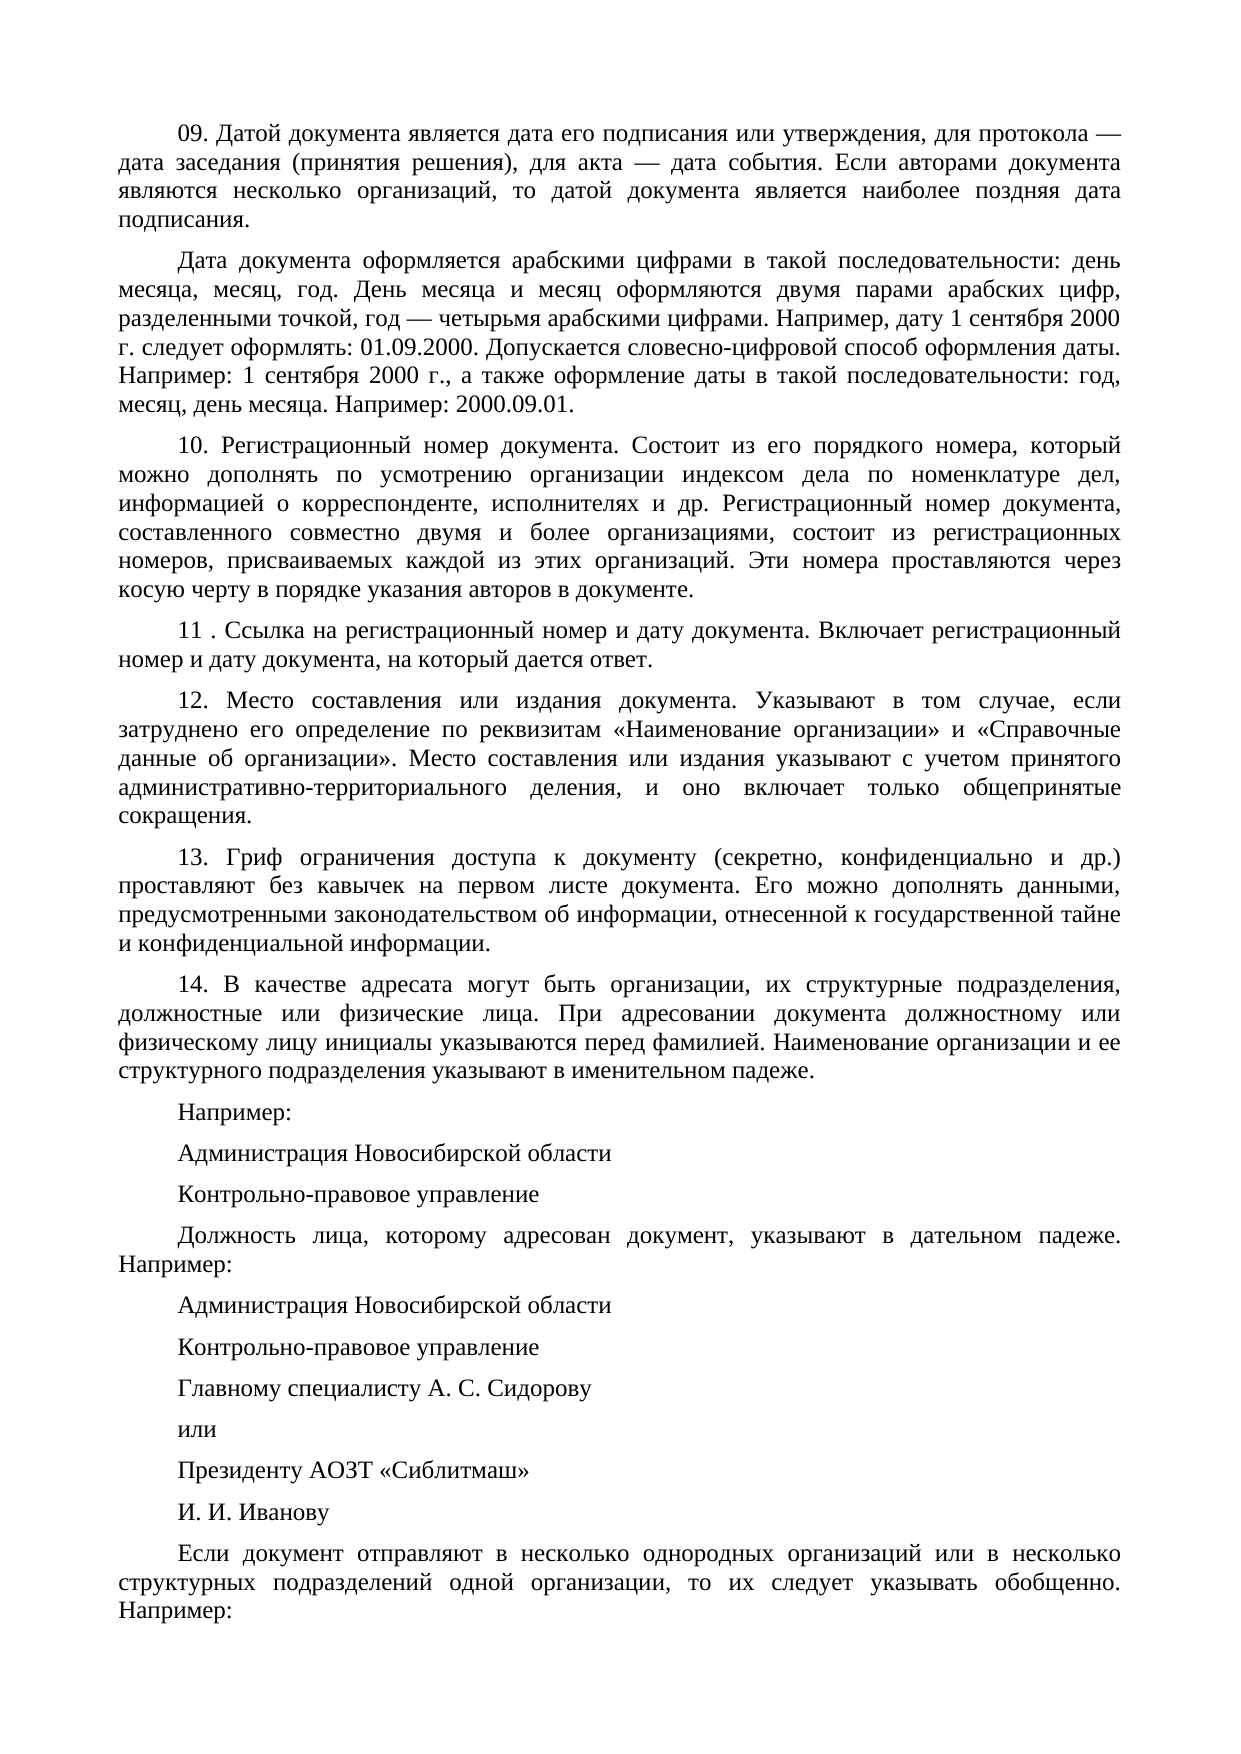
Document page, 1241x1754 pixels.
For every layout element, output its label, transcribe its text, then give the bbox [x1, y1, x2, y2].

text Администрация Новосибирской области [118, 1138, 1122, 1167]
text Например: [118, 1097, 1122, 1126]
text Главному специалисту А. С. Сидорову [118, 1373, 1122, 1402]
text 14. В качестве адресата могут быть организации, их структурные подразделения, должностные или физические лица. При адресовании документа должностному или физическому лицу инициалы указываются перед фамилией. Наименование организации и ее структурного подразделения указывают в именительном падеже. [118, 969, 1122, 1084]
text 10. Регистрационный номер документа. Состоит из его порядкого номера, который можно дополнять по усмотрению организации индексом дела по номенклатуре дел, информацией о корреспонденте, исполнителях и др. Регистрационный номер документа, составленного совместно двумя и более организациями, состоит из регистрационных номеров, присваиваемых каждой из этих организаций. Эти номера проставляются через косую черту в порядке указания авторов в документе. [118, 431, 1122, 603]
text Президенту АОЗТ «Сиблитмаш» [118, 1456, 1122, 1484]
text Контрольно-правовое управление [118, 1332, 1122, 1361]
text Дата документа оформляется арабскими цифрами в такой последовательности: день месяца, месяц, год. День месяца и месяц оформляются двумя парами арабских цифр, разделенными точкой, год — четырьмя арабскими цифрами. Например, дату 1 сентября 2000 г. следует оформлять: 01.09.2000. Допускается словесно-цифровой способ оформления даты. Например: 1 сентября 2000 г., а также оформление даты в такой последовательности: год, месяц, день месяца. Например: 2000.09.01. [118, 246, 1122, 418]
text Администрация Новосибирской области [118, 1291, 1122, 1319]
text 12. Место составления или издания документа. Указывают в том случае, если затруднено его определение по реквизитам «Наименование организации» и «Справочные данные об организации». Место составления или издания указывают с учетом принятого административно-территориального деления, и оно включает только общепринятые сокращения. [118, 686, 1122, 829]
text или [118, 1414, 1122, 1443]
text Если документ отправляют в несколько однородных организаций или в несколько структурных подразделений одной организации, то их следует указывать обобщенно. Например: [118, 1538, 1122, 1624]
text Должность лица, которому адресован документ, указывают в дательном падеже. Например: [118, 1221, 1122, 1278]
text И. И. Иванову [118, 1497, 1122, 1526]
text 09. Датой документа является дата его подписания или утверждения, для протокола — дата заседания (принятия решения), для акта — дата события. Если авторами документа являются несколько организаций, то датой документа является наиболее поздняя дата подписания. [118, 118, 1122, 233]
text 11 . Ссылка на регистрационный номер и дату документа. Включает регистрационный номер и дату документа, на который дается ответ. [118, 616, 1122, 673]
text 13. Гриф ограничения доступа к документу (секретно, конфиденциально и др.) проставляют без кавычек на первом листе документа. Его можно дополнять данными, предусмотренными законодательством об информации, отнесенной к государственной тайне и конфиденциальной информации. [118, 842, 1122, 957]
text Контрольно-правовое управление [118, 1179, 1122, 1208]
